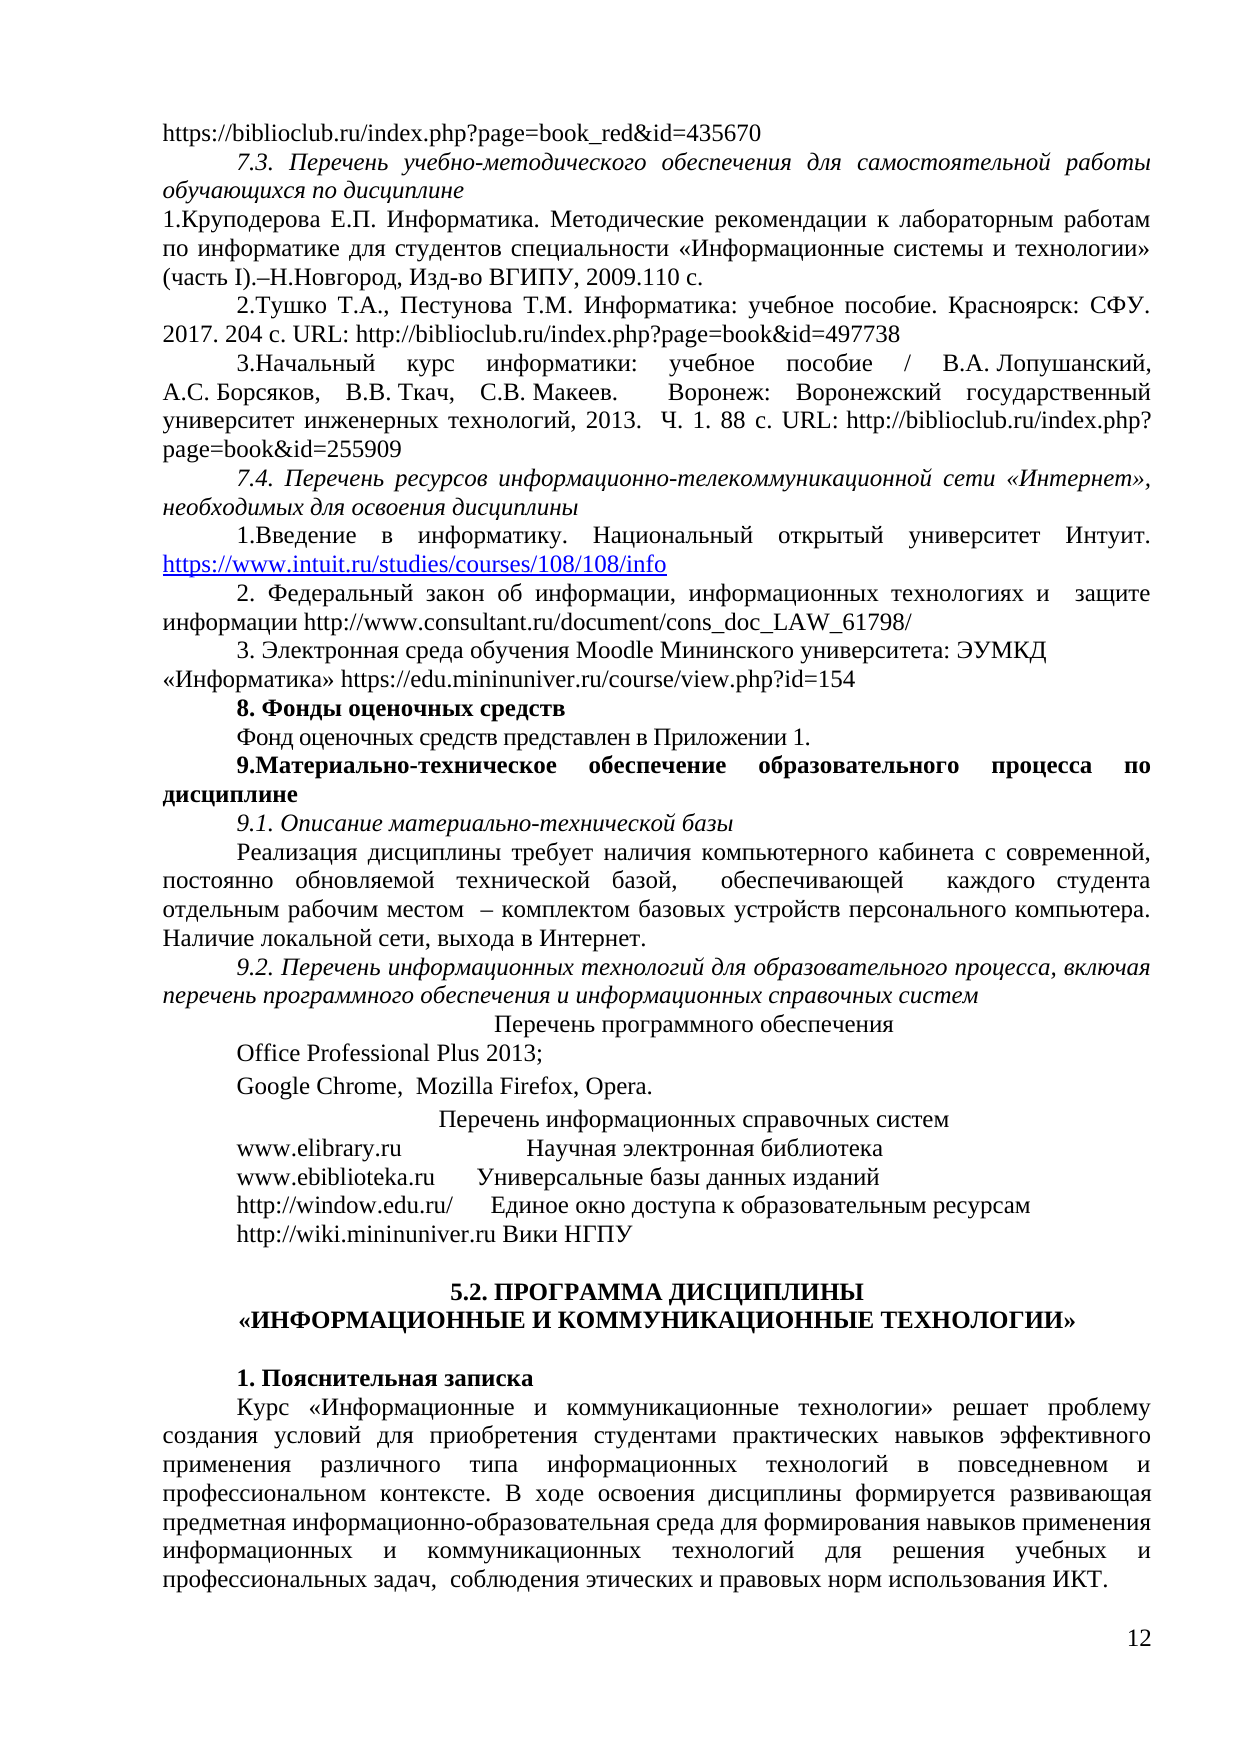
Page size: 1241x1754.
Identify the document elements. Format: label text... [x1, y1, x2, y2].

text 1.Круподерова Е.П. Информатика. Методические рекомендации к лабораторным работам по информатике для студентов специальности «Информационные системы и технологии» (часть I).–Н.Новгород, Изд-во ВГИПУ, 2009.110 с. [162, 204, 1152, 291]
text Office Professional Plus 2013; [162, 1038, 1152, 1067]
text Google Chrome, Mozilla Firefox, Opera. [162, 1071, 1152, 1100]
text «Информационные и коммуникационные технологии» [162, 1305, 1152, 1334]
text 8. Фонды оценочных средств [162, 693, 1152, 722]
text 9.1. Описание материально-технической базы [162, 808, 1152, 837]
text Курс «Информационные и коммуникационные технологии» решает проблему создания условий для приобретения студентами практических навыков эффективного применения различного типа информационных технологий в повседневном и профессиональном контексте. В ходе освоения дисциплины формируется развивающая предметная информационно-образовательная среда для формирования навыков применения информационных и коммуникационных технологий для решения учебных и профессиональных задач, соблюдения этических и правовых норм использования ИКТ. [162, 1392, 1152, 1593]
text 2.Тушко Т.А., Пестунова Т.М. Информатика: учебное пособие. Красноярск: СФУ. 2017. 204 с. URL: http://biblioclub.ru/index.php?page=book&id=497738 [162, 291, 1152, 348]
text 5.2. ПРОГРАММА ДИСЦИПЛИНЫ [162, 1277, 1152, 1305]
text http://window.edu.ru/ Единое окно доступа к образовательным ресурсам [162, 1190, 1152, 1219]
text 2. Федеральный закон об информации, информационных технологиях и защите информации http://www.consultant.ru/document/cons_doc_LAW_61798/ [162, 578, 1152, 636]
text https://biblioclub.ru/index.php?page=book_red&id=435670 [162, 118, 1152, 147]
text 3.Начальный курс информатики: учебное пособие / В.А. Лопушанский, А.С. Борсяков, В.В. Ткач, С.В. Макеев. Воронеж: Воронежский государственный университет инженерных технологий, 2013. Ч. 1. 88 с. URL: http://biblioclub.ru/index.php?page=book&id=255909 [162, 348, 1152, 463]
text Реализация дисциплины требует наличия компьютерного кабинета с современной, постоянно обновляемой технической базой, обеспечивающей каждого студента отдельным рабочим местом – комплектом базовых устройств персонального компьютера. Наличие локальной сети, выхода в Интернет. [162, 837, 1152, 952]
text 9.Материально-техническое обеспечение образовательного процесса по дисциплине [162, 751, 1152, 808]
text www.elibrary.ru Научная электронная библиотека [162, 1133, 1152, 1162]
text 3. Электронная среда обучения Moodle Мининского университета: ЭУМКД «Информатика» https://edu.mininuniver.ru/course/view.php?id=154 [162, 636, 1152, 693]
text 7.3. Перечень учебно-методического обеспечения для самостоятельной работы обучающихся по дисциплине [162, 147, 1152, 204]
text Фонд оценочных средств представлен в Приложении 1. [162, 722, 1152, 751]
text Перечень программного обеспечения [162, 1009, 1152, 1038]
text 1.Введение в информатику. Национальный открытый университет Интуит. https://www.intuit.ru/studies/courses/108/108/info [162, 521, 1152, 578]
text Перечень информационных справочных систем [162, 1104, 1152, 1133]
text http://wiki.mininuniver.ru Вики НГПУ [162, 1219, 1152, 1248]
text 7.4. Перечень ресурсов информационно-телекоммуникационной сети «Интернет», необходимых для освоения дисциплины [162, 463, 1152, 521]
text 1. Пояснительная записка [162, 1363, 1152, 1392]
text 9.2. Перечень информационных технологий для образовательного процесса, включая перечень программного обеспечения и информационных справочных систем [162, 952, 1152, 1009]
text www.ebiblioteka.ru Универсальные базы данных изданий [162, 1162, 1152, 1190]
